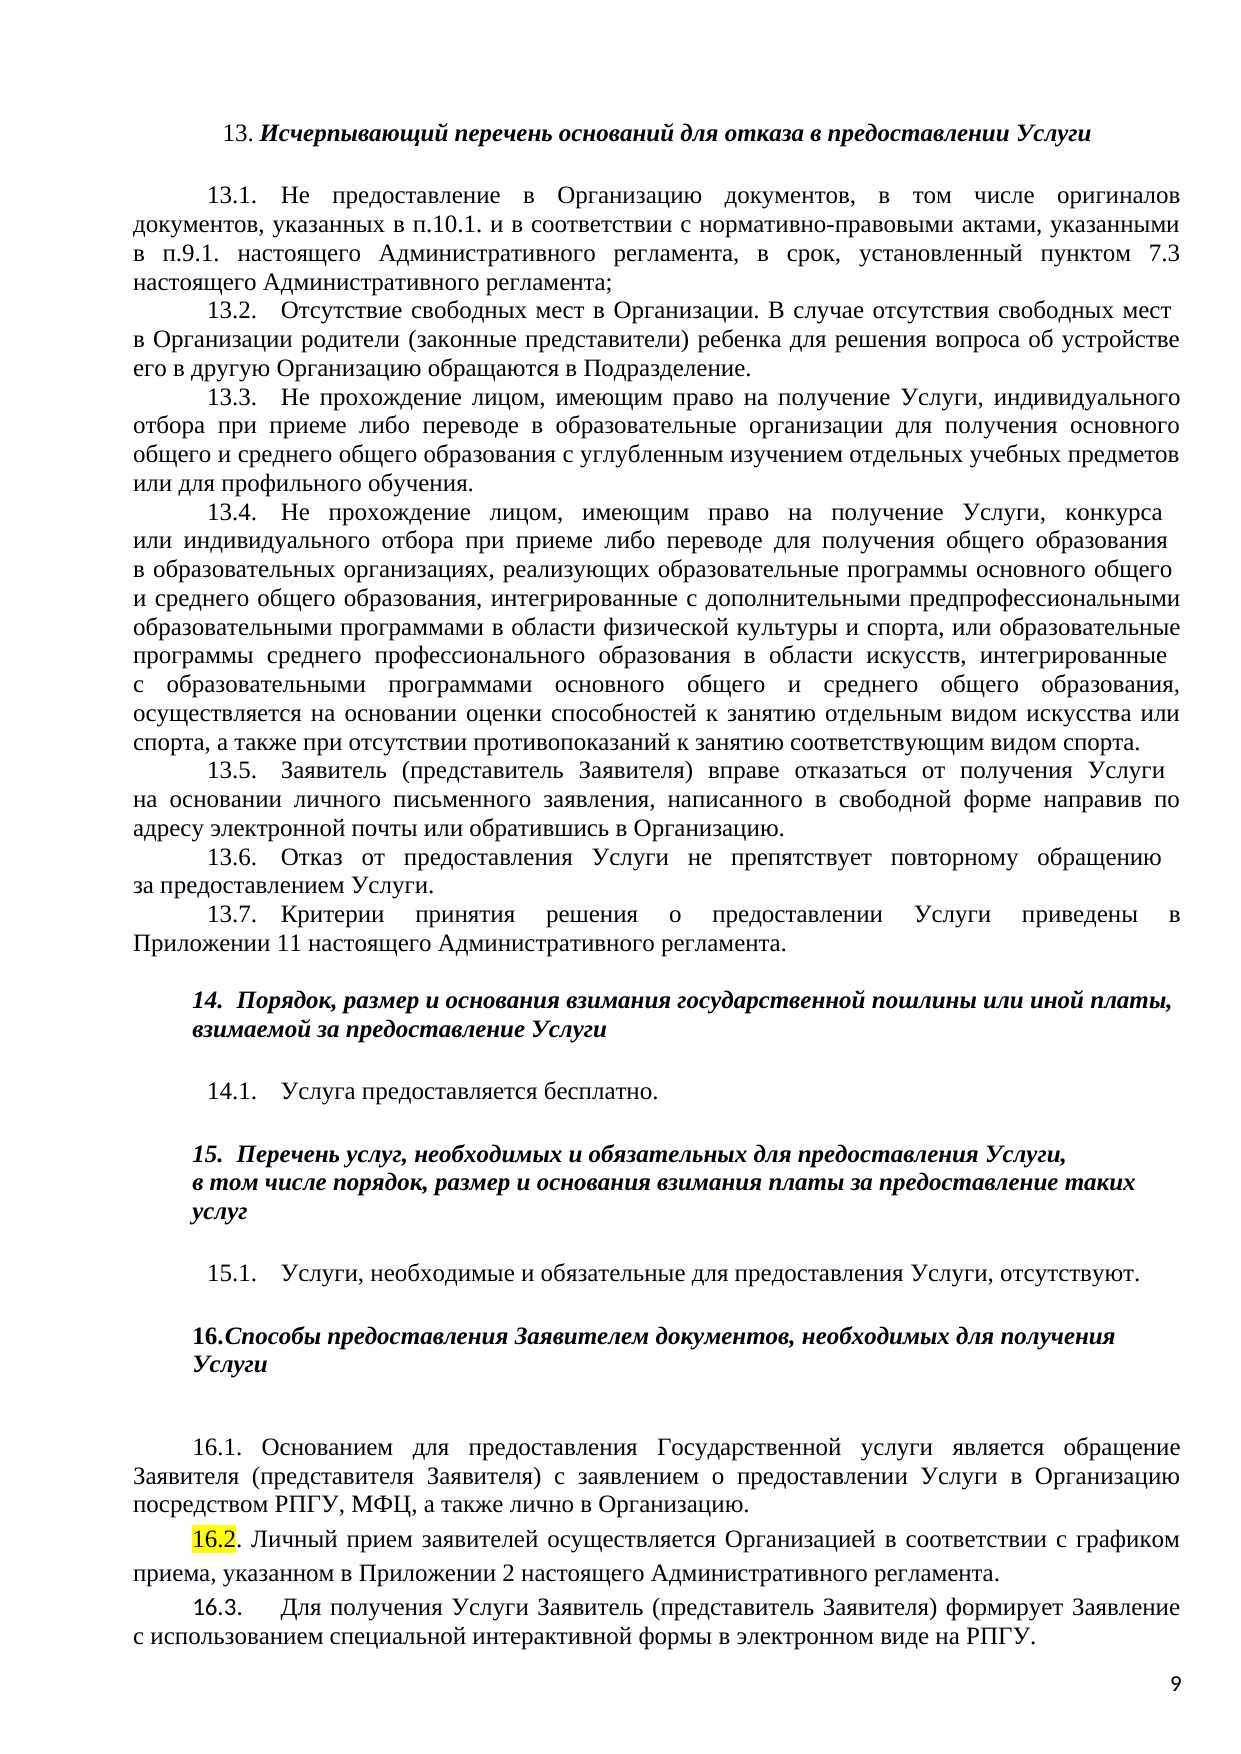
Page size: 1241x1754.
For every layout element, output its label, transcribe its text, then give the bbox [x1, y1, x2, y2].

list Не прохождение лицом, имеющим право на получение Услуги, индивидуального отбора при приеме либо переводе в образовательные организации для получения основного общего и среднего общего образования с углубленным изучением отдельных учебных предметов или для профильного обучения. [133, 382, 1181, 497]
list Не предоставление в Организацию документов, в том числе оригиналов документов, указанных в п.10.1. и в соответствии с нормативно-правовыми актами, указанными в п.9.1. настоящего Административного регламента, в срок, установленный пунктом 7.3 настоящего Административного регламента; [133, 180, 1181, 295]
list Перечень услуг, необходимых и обязательных для предоставления Услуги, в том числе порядок, размер и основания взимания платы за предоставление таких услуг [192, 1139, 1181, 1225]
list Критерии принятия решения о предоставлении Услуги приведены в Приложении 11 настоящего Административного регламента. [133, 899, 1181, 957]
list Не прохождение лицом, имеющим право на получение Услуги, конкурса или индивидуального отбора при приеме либо переводе для получения общего образования в образовательных организациях, реализующих образовательные программы основного общего и среднего общего образования, интегрированные с дополнительными предпрофессиональными образовательными программами в области физической культуры и спорта, или образовательные программы среднего профессионального образования в области искусств, интегрированные с образовательными программами основного общего и среднего общего образования, осуществляется на основании оценки способностей к занятию отдельным видом искусства или спорта, а также при отсутствии противопоказаний к занятию соответствующим видом спорта. [133, 497, 1181, 755]
list Для получения Услуги Заявитель (представитель Заявителя) формирует Заявление с использованием специальной интерактивной формы в электронном виде на РПГУ. [133, 1591, 1181, 1650]
list Способы предоставления Заявителем документов, необходимых для получения Услуги [192, 1321, 1181, 1378]
list Исчерпывающий перечень оснований для отказа в предоставлении Услуги [133, 118, 1181, 147]
list Отсутствие свободных мест в Организации. В случае отсутствия свободных мест в Организации родители (законные представители) ребенка для решения вопроса об устройстве его в другую Организацию обращаются в Подразделение. [133, 295, 1181, 382]
list Порядок, размер и основания взимания государственной пошлины или иной платы, взимаемой за предоставление Услуги [192, 985, 1181, 1043]
list Услуги, необходимые и обязательные для предоставления Услуги, отсутствуют. [133, 1258, 1181, 1287]
text 16.2. Личный прием заявителей осуществляется Организацией в соответствии с графиком приема, указанном в Приложении 2 настоящего Административного регламента. [133, 1524, 1181, 1586]
list Заявитель (представитель Заявителя) вправе отказаться от получения Услуги на основании личного письменного заявления, написанного в свободной форме направив по адресу электронной почты или обратившись в Организацию. [133, 755, 1181, 842]
list Отказ от предоставления Услуги не препятствует повторному обращению за предоставлением Услуги. [133, 842, 1181, 899]
list Услуга предоставляется бесплатно. [133, 1076, 1181, 1105]
text 16.1. Основанием для предоставления Государственной услуги является обращение Заявителя (представителя Заявителя) с заявлением о предоставлении Услуги в Организацию посредством РПГУ, МФЦ, а также лично в Организацию. [133, 1432, 1181, 1518]
